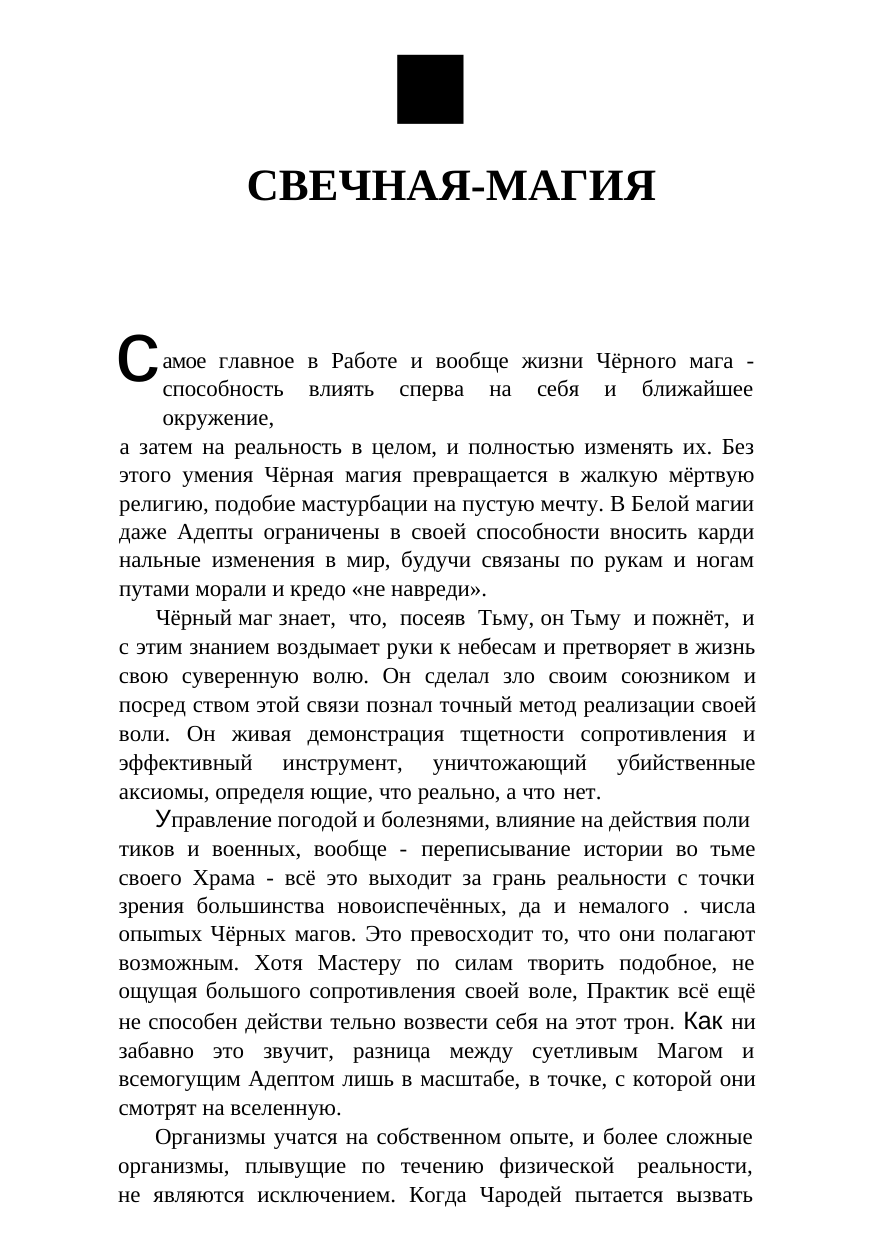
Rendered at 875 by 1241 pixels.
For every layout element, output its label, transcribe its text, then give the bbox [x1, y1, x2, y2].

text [118, 1123, 754, 1207]
text амое главное в Работе и вообще жизни Чёрноrо мага - способность влиять сперва на себя и ближайшее окружение, [162, 347, 754, 430]
text тиков и военных, вообще - переписывание истории во тьме своего Храма - всё это выходит за грань реальности с точки зрения большинства новоиспечённых, да и немалого . числа опыmых Чёрных магов. Это превосходит то, что они полагают возможным. Хотя Мастеру по силам творить подобное, не ощущая большого сопротивления своей воле, Практик всё ещё не способен действи­ тельно возвести себя на этот трон. Как ни забавно это звучит, разница между суетливым Магом и всемогущим Адептом лишь в масштабе, в точке, с которой они смотрят на вселенную. [118, 835, 756, 1120]
text Чёрный маг знает, что, посеяв Тьму, он Тьму и пожнёт, и с этим знанием воздымает руки к небесам и претворяет в жизнь свою суверенную волю. Он сделал зло своим союзником и посред­ ством этой связи познал точный метод реализации своей воли. Он живая демонстрация тщетности сопротивления и эффективный инструмент, уничтожающий убийственные аксиомы, определя­ ющие, что реально, а что нет. [119, 604, 756, 804]
text ■ [73, 5, 789, 164]
text а затем на реальность в целом, и полностью изменять их. Без этого умения Чёрная магия превращается в жалкую мёртвую религию, подобие мастурбации на пустую мечту. В Белой магии даже Адепты ограничены в своей способности вносить карди­ нальные изменения в мир, будучи связаны по рукам и ногам путами морали и кредо «не навреди». [119, 433, 756, 601]
subtitle СВЕЧНАЯ-МАГИЯ [246, 164, 799, 210]
text Управление погодой и болезнями, влияние на действия поли­ [155, 807, 799, 833]
